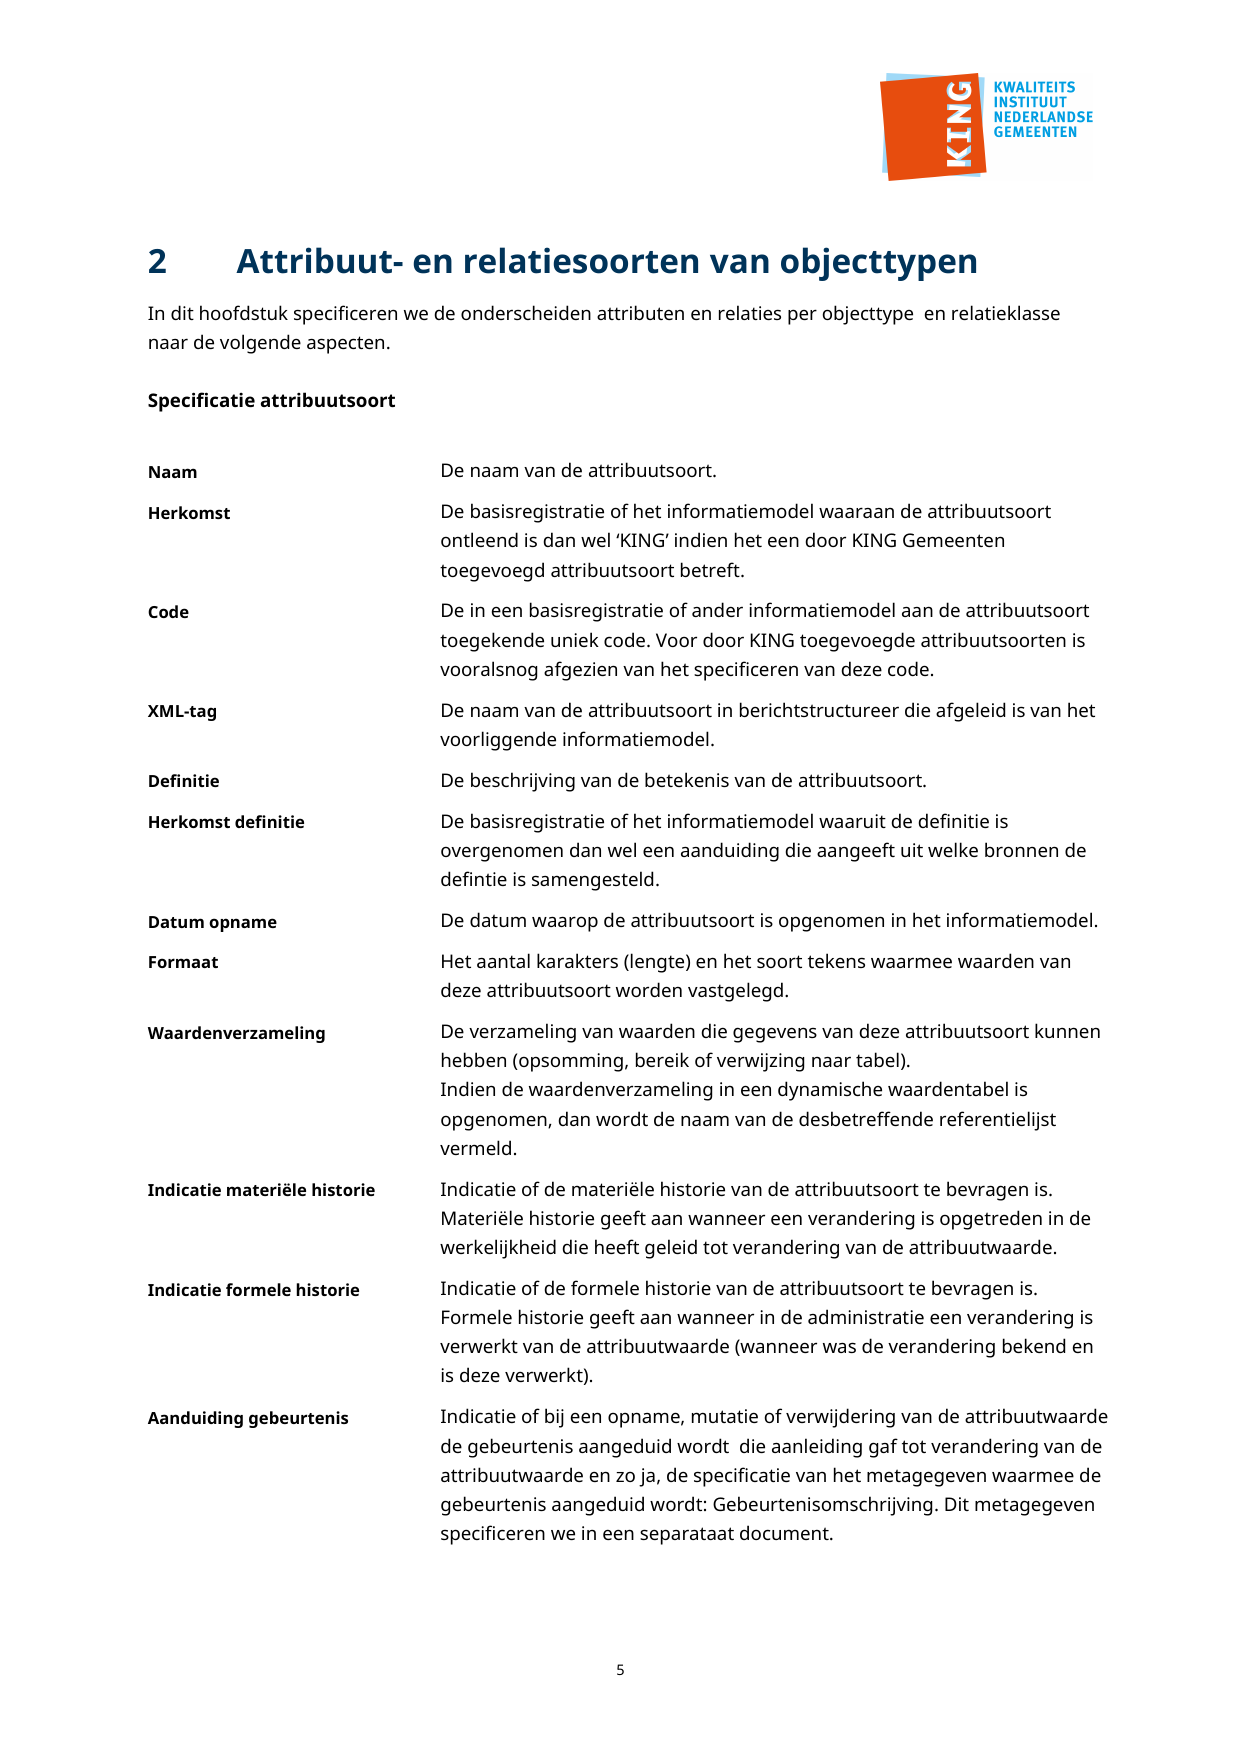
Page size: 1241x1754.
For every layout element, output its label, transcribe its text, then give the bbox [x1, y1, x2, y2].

table_cell Herkomst definitie [136, 793, 429, 892]
table_cell Code [136, 583, 429, 682]
table_cell De verzameling van waarden die gegevens van deze attribuutsoort kunnen hebben (opsomming, bereik of verwijzing naar tabel). Indien de waardenverzameling in een dynamische waardentabel is opgenomen, dan wordt de naam van de desbetreffende referentielijst vermeld. [429, 1003, 1123, 1161]
table_cell Indicatie of de materiële historie van de attribuutsoort te bevragen is. Materiële historie geeft aan wanneer een verandering is opgetreden in de werkelijkheid die heeft geleid tot verandering van de attribuutwaarde. [429, 1161, 1123, 1260]
table_cell Indicatie materiële historie [136, 1161, 429, 1260]
table_cell Indicatie of bij een opname, mutatie of verwijdering van de attribuutwaarde de gebeurtenis aangeduid wordt die aanleiding gaf tot verandering van de attribuutwaarde en zo ja, de specificatie van het metagegeven waarmee de gebeurtenis aangeduid wordt: Gebeurtenisomschrijving. Dit metagegeven specificeren we in een separataat document. [429, 1388, 1123, 1546]
table_cell Indicatie of de formele historie van de attribuutsoort te bevragen is. Formele historie geeft aan wanneer in de administratie een verandering is verwerkt van de attribuutwaarde (wanneer was de verandering bekend en is deze verwerkt). [429, 1260, 1123, 1388]
subtitle Attribuut- en relatiesoorten van objecttypen [148, 232, 1092, 284]
text Specificatie attribuutsoort [148, 384, 1092, 413]
table_cell De beschrijving van de betekenis van de attribuutsoort. [429, 752, 1123, 793]
table_cell De datum waarop de attribuutsoort is opgenomen in het informatiemodel. [429, 892, 1123, 933]
table_cell De basisregistratie of het informatiemodel waaraan de attribuutsoort ontleend is dan wel ‘KING’ indien het een door KING Gemeenten toegevoegd attribuutsoort betreft. [429, 483, 1123, 582]
table_cell De in een basisregistratie of ander informatiemodel aan de attribuutsoort toegekende uniek code. Voor door KING toegevoegde attribuutsoorten is vooralsnog afgezien van het specificeren van deze code. [429, 583, 1123, 682]
table_cell Definitie [136, 752, 429, 793]
table_cell De basisregistratie of het informatiemodel waaruit de definitie is overgenomen dan wel een aanduiding die aangeeft uit welke bronnen de defintie is samengesteld. [429, 793, 1123, 892]
table_cell Herkomst [136, 483, 429, 582]
table_cell XML-tag [136, 682, 429, 752]
picture [880, 73, 1093, 181]
table_cell Aanduiding gebeurtenis [136, 1388, 429, 1546]
table_header De naam van de attribuutsoort. [429, 442, 1123, 483]
table_cell Formaat [136, 933, 429, 1003]
table_cell De naam van de attribuutsoort in berichtstructureer die afgeleid is van het voorliggende informatiemodel. [429, 682, 1123, 752]
table_cell Waardenverzameling [136, 1003, 429, 1161]
table_cell Het aantal karakters (lengte) en het soort tekens waarmee waarden van deze attribuutsoort worden vastgelegd. [429, 933, 1123, 1003]
table_cell Indicatie formele historie [136, 1260, 429, 1388]
table_cell Datum opname [136, 892, 429, 933]
table_header Naam [136, 442, 429, 483]
text In dit hoofdstuk specificeren we de onderscheiden attributen en relaties per objecttype en relatieklasse naar de volgende aspecten. [148, 296, 1092, 355]
